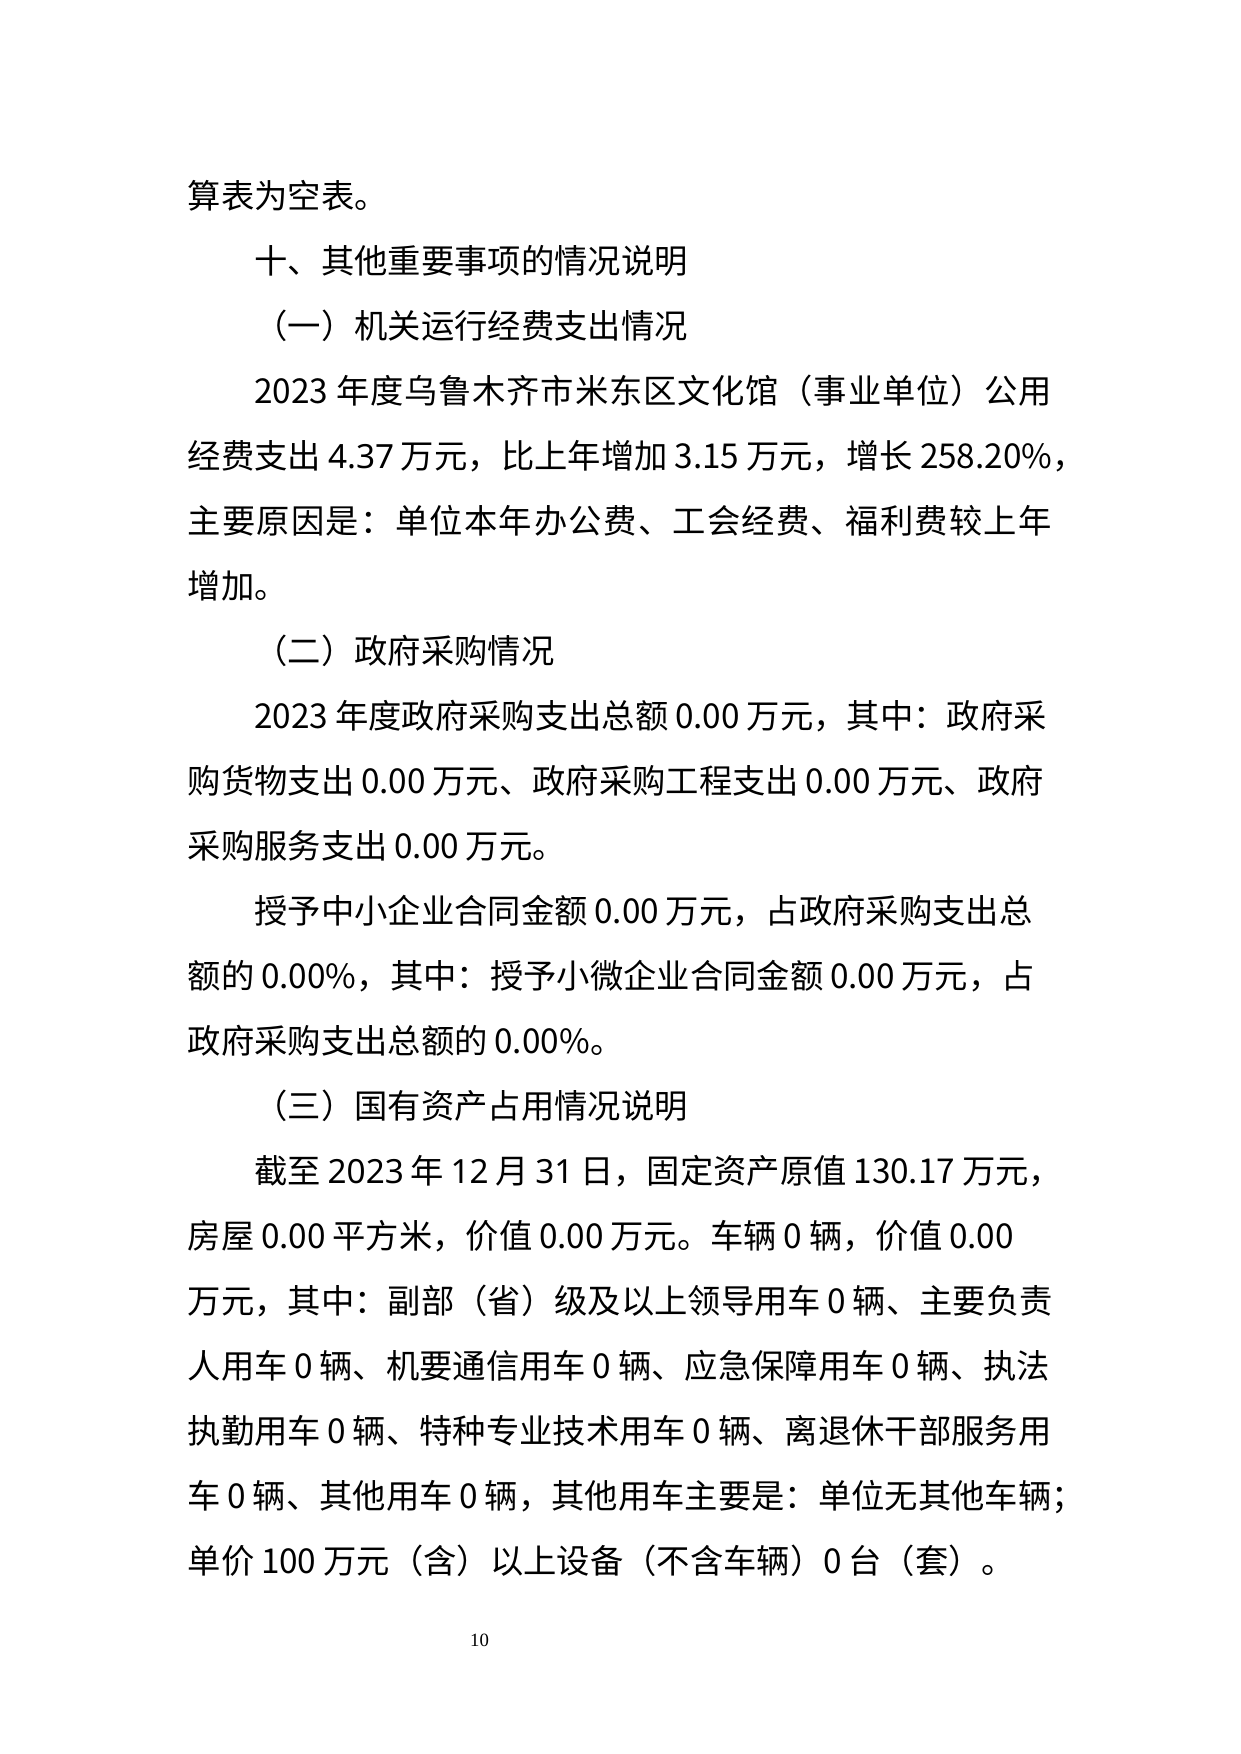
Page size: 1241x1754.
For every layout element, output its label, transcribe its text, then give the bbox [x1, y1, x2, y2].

text 2023年度乌鲁木齐市米东区文化馆（事业单位）公用经费支出4.37万元，比上年增加3.15万元，增长258.20%，主要原因是：单位本年办公费、工会经费、福利费较上年增加。 [187, 357, 1053, 617]
text （一）机关运行经费支出情况 [187, 292, 1053, 357]
text 截至2023年12月31日，固定资产原值130.17万元，房屋0.00平方米，价值0.00万元。车辆0辆，价值0.00万元，其中：副部（省）级及以上领导用车0辆、主要负责人用车0辆、机要通信用车0辆、应急保障用车0辆、执法执勤用车0辆、特种专业技术用车0辆、离退休干部服务用车0辆、其他用车0辆，其他用车主要是：单位无其他车辆；单价100万元（含）以上设备（不含车辆）0台（套）。 [187, 1137, 1053, 1592]
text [187, 162, 1053, 227]
text （三）国有资产占用情况说明 [187, 1072, 1053, 1137]
text （二）政府采购情况 [187, 617, 1053, 682]
text 2023年度政府采购支出总额0.00万元，其中：政府采购货物支出0.00万元、政府采购工程支出0.00万元、政府采购服务支出0.00万元。 [187, 682, 1053, 877]
text 十、其他重要事项的情况说明 [187, 227, 1053, 292]
text 授予中小企业合同金额0.00万元，占政府采购支出总额的0.00%，其中：授予小微企业合同金额0.00万元，占政府采购支出总额的0.00%。 [187, 877, 1053, 1072]
